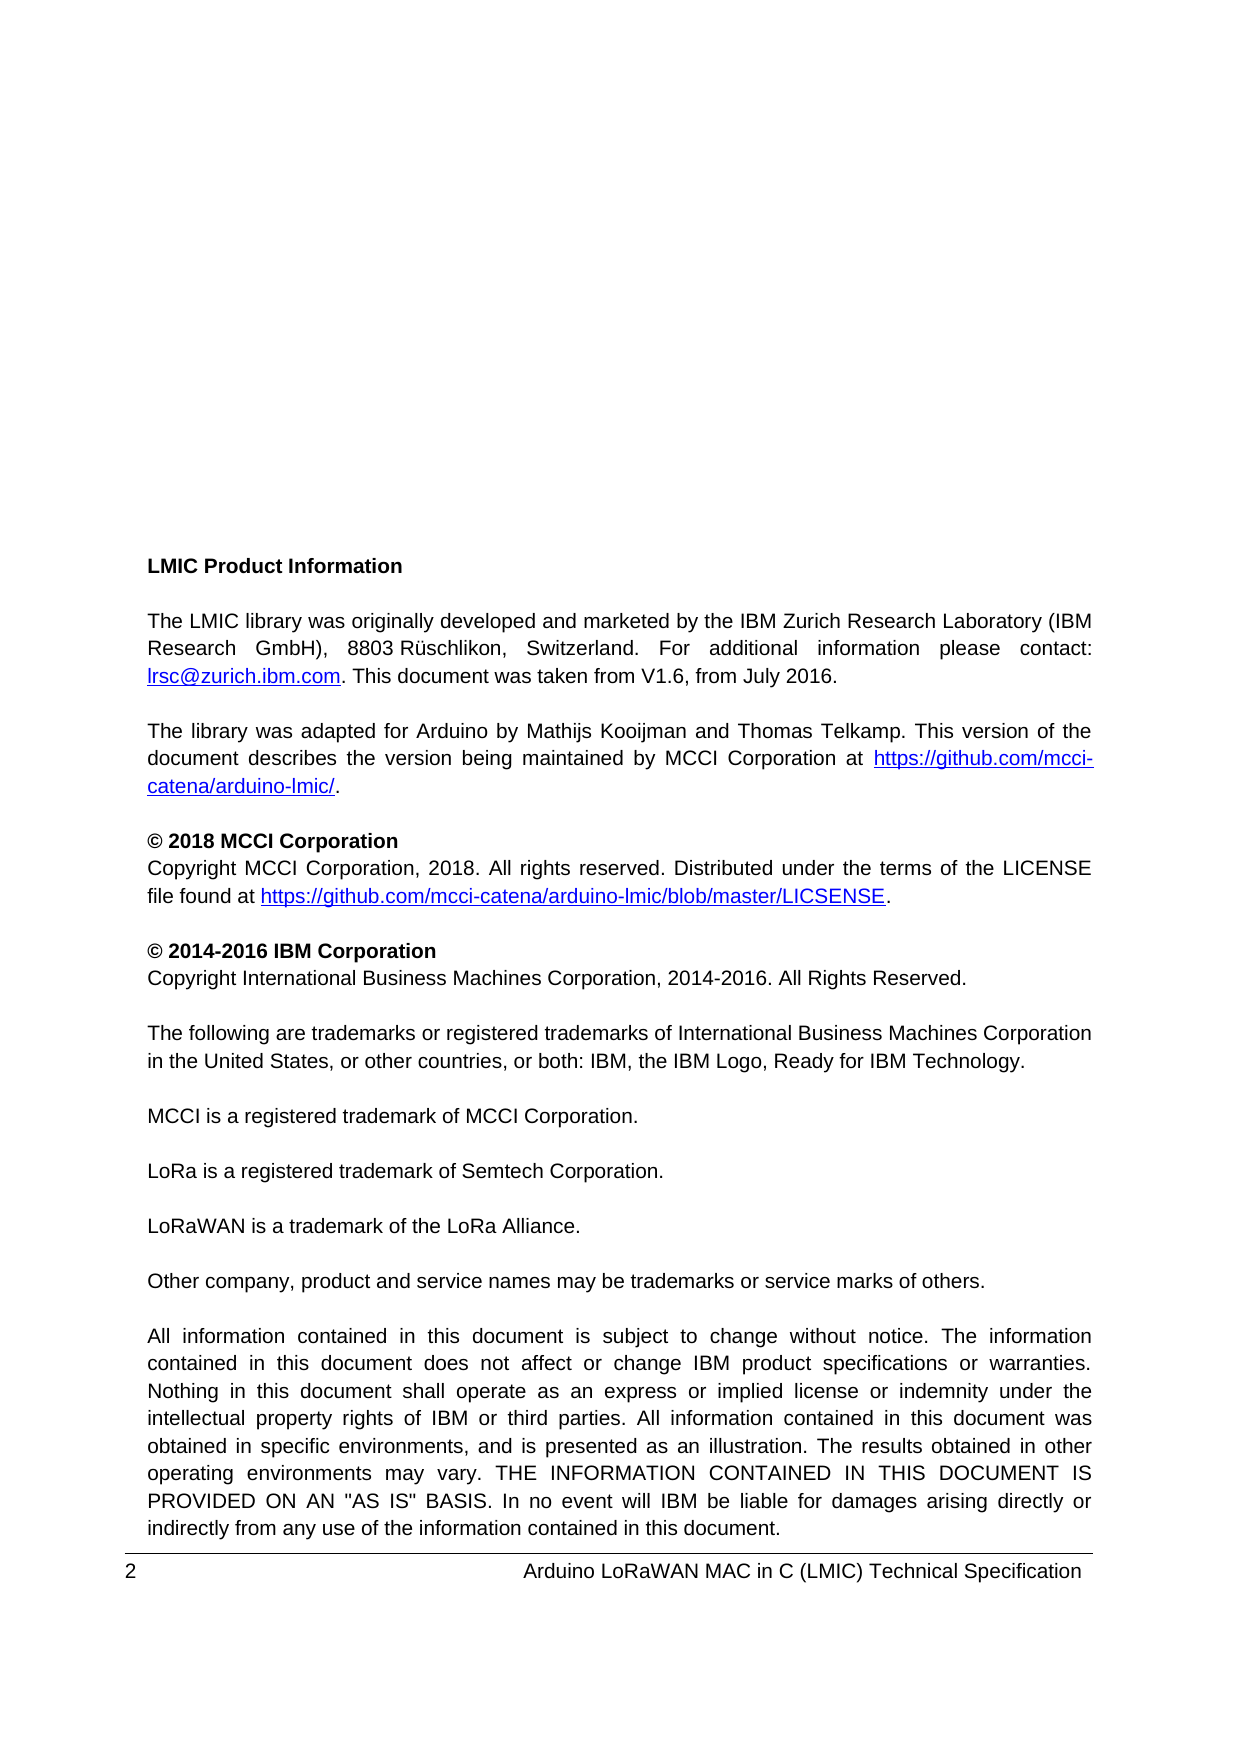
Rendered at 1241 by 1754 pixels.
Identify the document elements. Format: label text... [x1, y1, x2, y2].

table_cell LMIC Product Information The LMIC library was originally developed and marketed by the Zurich Research Laboratory ( Research GmbH), 8803 Rüschlikon, Switzerland. For additional information please contact: lrsc@zurich.ibm.com. This document was taken from V1.6, from July 2016. The library was adapted for Arduino by Mathijs Kooijman and Thomas Telkamp. This version of the document describes the version being maintained by MCCI Corporation at https://github.com/mcci-catena/arduino-lmic/. © 2018 MCCI Corporation Copyright MCCI Corporation, 2018. All rights reserved. Distributed under the terms of the LICENSE file found at https://github.com/mcci-catena/arduino-lmic/blob/master/LICSENSE. © 2014-2016 Corporation Copyright International Business Machines Corporation, 2014-2016. All Rights Reserved. The following are trademarks or registered trademarks of International Business Machines Corporation in the United States, or other countries, or both: IBM, the IBM Logo, Ready for IBM Technology. MCCI is a registered trademark of MCCI Corporation. LoRa is a registered trademark of Semtech Corporation. LoRaWAN is a trademark of the LoRa Alliance. Other company, product and service names may be trademarks or service marks of others. All information contained in this document is subject to change without notice. The information contained in this document does not affect or change IBM product specifications or warranties. Nothing in this document shall operate as an express or implied license or indemnity under the intellectual property rights of IBM or third parties. All information contained in this document was obtained in specific environments, and is presented as an illustration. The results obtained in other operating environments may vary. THE INFORMATION CONTAINED IN THIS DOCUMENT IS PROVIDED ON AN "AS IS" BASIS. In no event will IBM be liable for damages arising directly or indirectly from any use of the information contained in this document. [136, 147, 1104, 1552]
